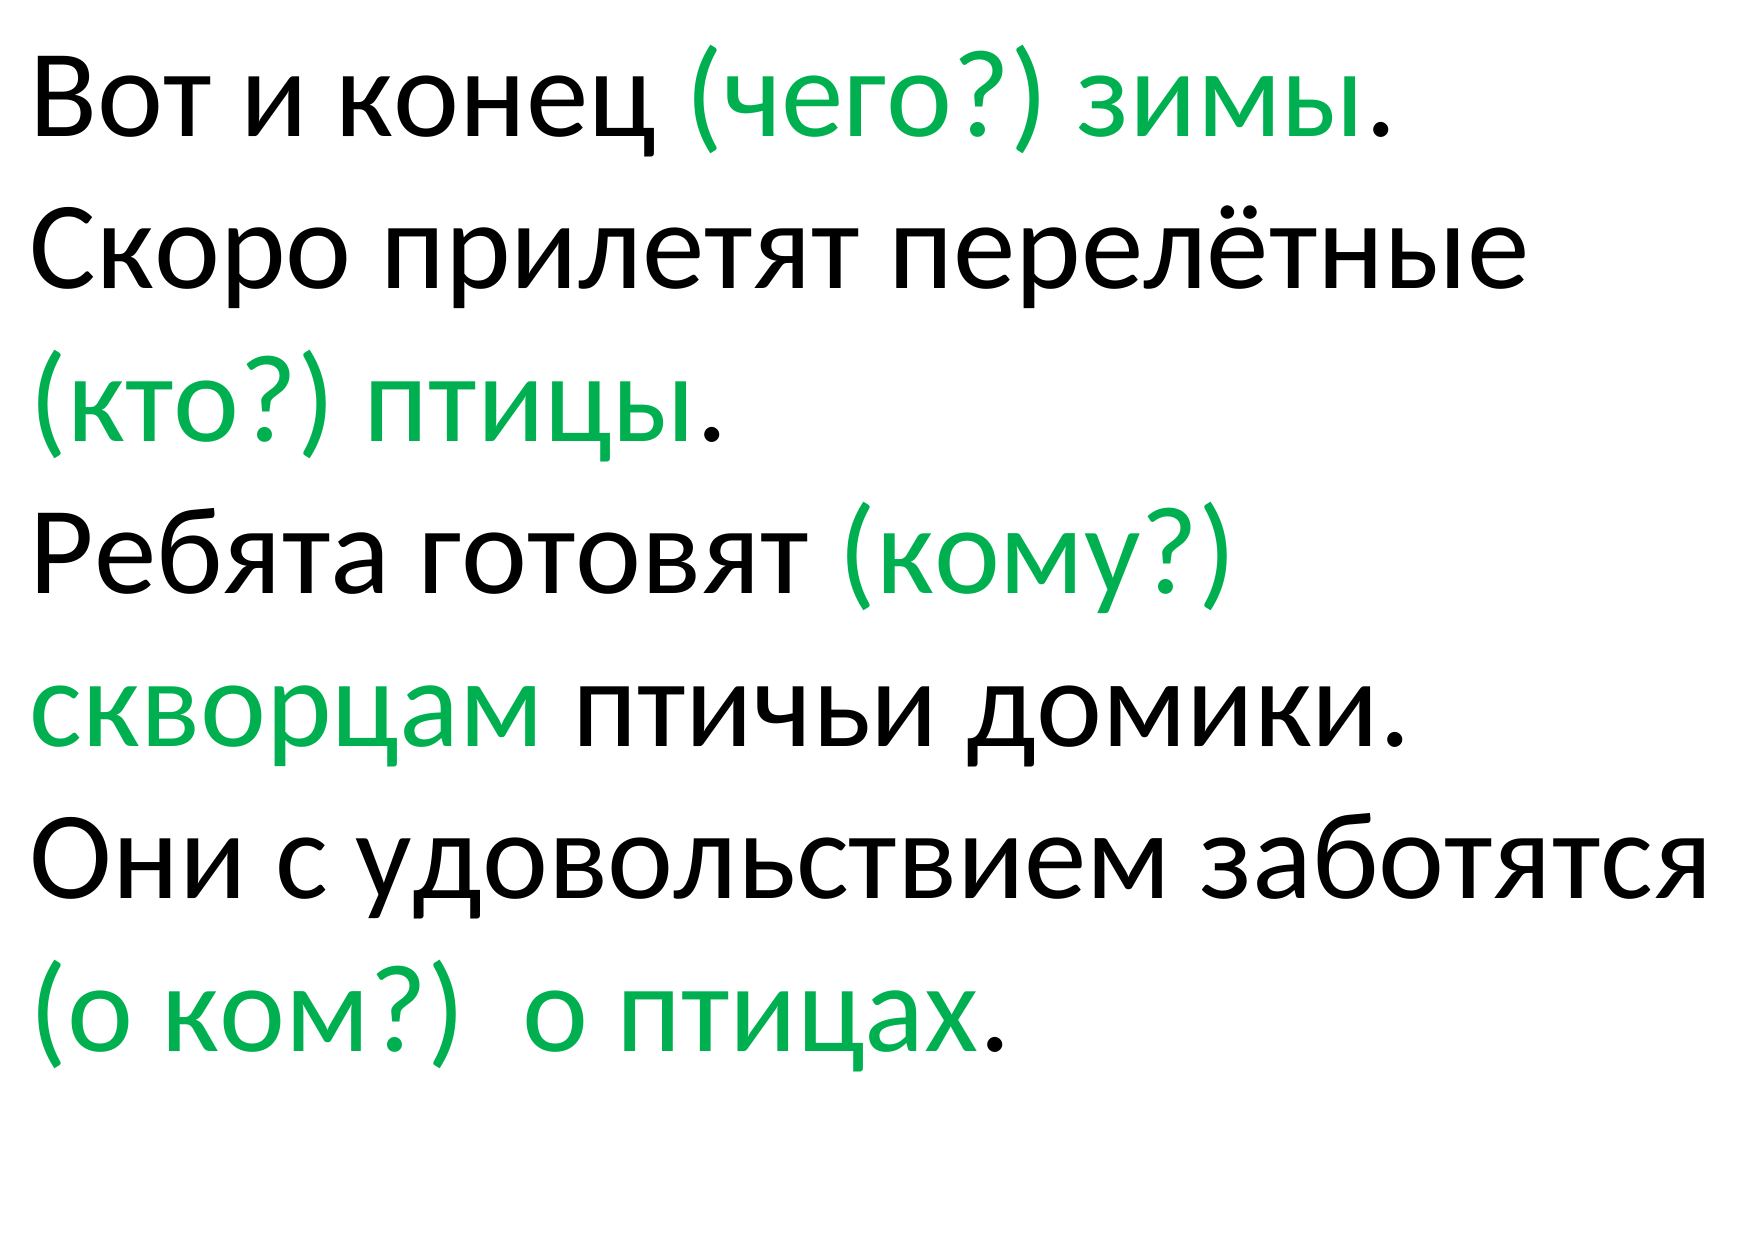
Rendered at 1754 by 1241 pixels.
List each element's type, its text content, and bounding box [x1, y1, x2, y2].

text Вот и конец (чего?) зимы. [29, 14, 1754, 167]
text Они с удовольствием заботятся (о ком?) о птицах. [29, 778, 1754, 1083]
text Ребята готовят (кому?) скворцам птичьи домики. [29, 472, 1754, 778]
text Скоро прилетят перелётные (кто?) птицы. [29, 167, 1754, 472]
